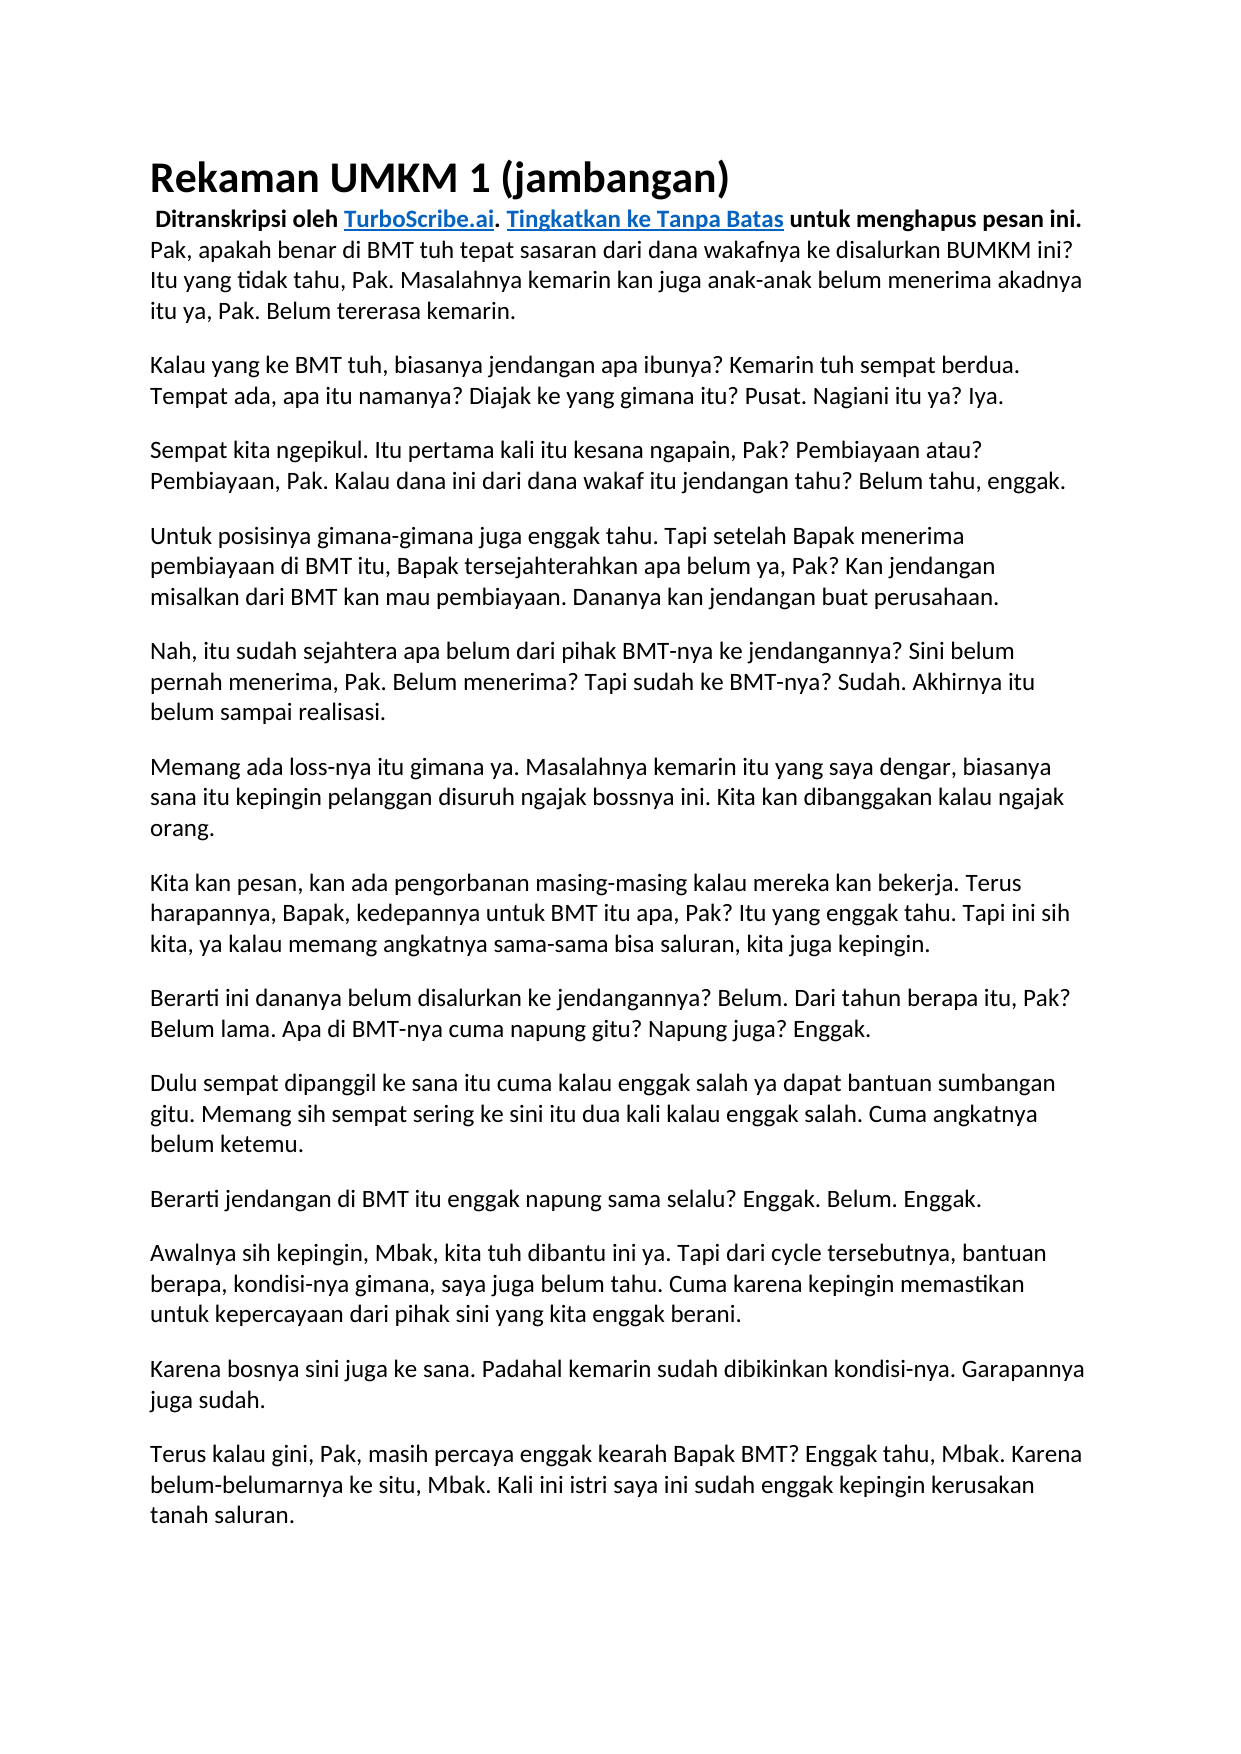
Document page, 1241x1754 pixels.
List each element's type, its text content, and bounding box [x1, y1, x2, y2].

text Memang ada loss-nya itu gimana ya. Masalahnya kemarin itu yang saya dengar, biasanya sana itu kepingin pelanggan disuruh ngajak bossnya ini. Kita kan dibanggakan kalau ngajak orang. [150, 751, 1090, 843]
text Terus kalau gini, Pak, masih percaya enggak kearah Bapak BMT? Enggak tahu, Mbak. Karena belum-belumarnya ke situ, Mbak. Kali ini istri saya ini sudah enggak kepingin kerusakan tanah saluran. [150, 1438, 1090, 1530]
text Dulu sempat dipanggil ke sana itu cuma kalau enggak salah ya dapat bantuan sumbangan gitu. Memang sih sempat sering ke sini itu dua kali kalau enggak salah. Cuma angkatnya belum ketemu. [150, 1067, 1090, 1159]
text Karena bosnya sini juga ke sana. Padahal kemarin sudah dibikinkan kondisi-nya. Garapannya juga sudah. [150, 1353, 1090, 1414]
text Rekaman UMKM 1 (jambangan) [150, 150, 1090, 203]
text Nah, itu sudah sejahtera apa belum dari pihak BMT-nya ke jendangannya? Sini belum pernah menerima, Pak. Belum menerima? Tapi sudah ke BMT-nya? Sudah. Akhirnya itu belum sampai realisasi. [150, 635, 1090, 727]
text Berarti jendangan di BMT itu enggak napung sama selalu? Enggak. Belum. Enggak. [150, 1183, 1090, 1213]
text Sempat kita ngepikul. Itu pertama kali itu kesana ngapain, Pak? Pembiayaan atau? Pembiayaan, Pak. Kalau dana ini dari dana wakaf itu jendangan tahu? Belum tahu, enggak. [150, 435, 1090, 496]
text Pak, apakah benar di BMT tuh tepat sasaran dari dana wakafnya ke disalurkan BUMKM ini? Itu yang tidak tahu, Pak. Masalahnya kemarin kan juga anak-anak belum menerima akadnya itu ya, Pak. Belum tererasa kemarin. [150, 234, 1090, 326]
text Kita kan pesan, kan ada pengorbanan masing-masing kalau mereka kan bekerja. Terus harapannya, Bapak, kedepannya untuk BMT itu apa, Pak? Itu yang enggak tahu. Tapi ini sih kita, ya kalau memang angkatnya sama-sama bisa saluran, kita juga kepingin. [150, 867, 1090, 958]
text Berarti ini dananya belum disalurkan ke jendangannya? Belum. Dari tahun berapa itu, Pak? Belum lama. Apa di BMT-nya cuma napung gitu? Napung juga? Enggak. [150, 982, 1090, 1043]
text Untuk posisinya gimana-gimana juga enggak tahu. Tapi setelah Bapak menerima pembiayaan di BMT itu, Bapak tersejahterahkan apa belum ya, Pak? Kan jendangan misalkan dari BMT kan mau pembiayaan. Dananya kan jendangan buat perusahaan. [150, 520, 1090, 611]
text Kalau yang ke BMT tuh, biasanya jendangan apa ibunya? Kemarin tuh sempat berdua. Tempat ada, apa itu namanya? Diajak ke yang gimana itu? Pusat. Nagiani itu ya? Iya. [150, 349, 1090, 411]
text Awalnya sih kepingin, Mbak, kita tuh dibantu ini ya. Tapi dari cycle tersebutnya, bantuan berapa, kondisi-nya gimana, saya juga belum tahu. Cuma karena kepingin memastikan untuk kepercayaan dari pihak sini yang kita enggak berani. [150, 1238, 1090, 1329]
text Ditranskripsi oleh TurboScribe.ai. Tingkatkan ke Tanpa Batas untuk menghapus pesan ini. [150, 203, 1090, 234]
